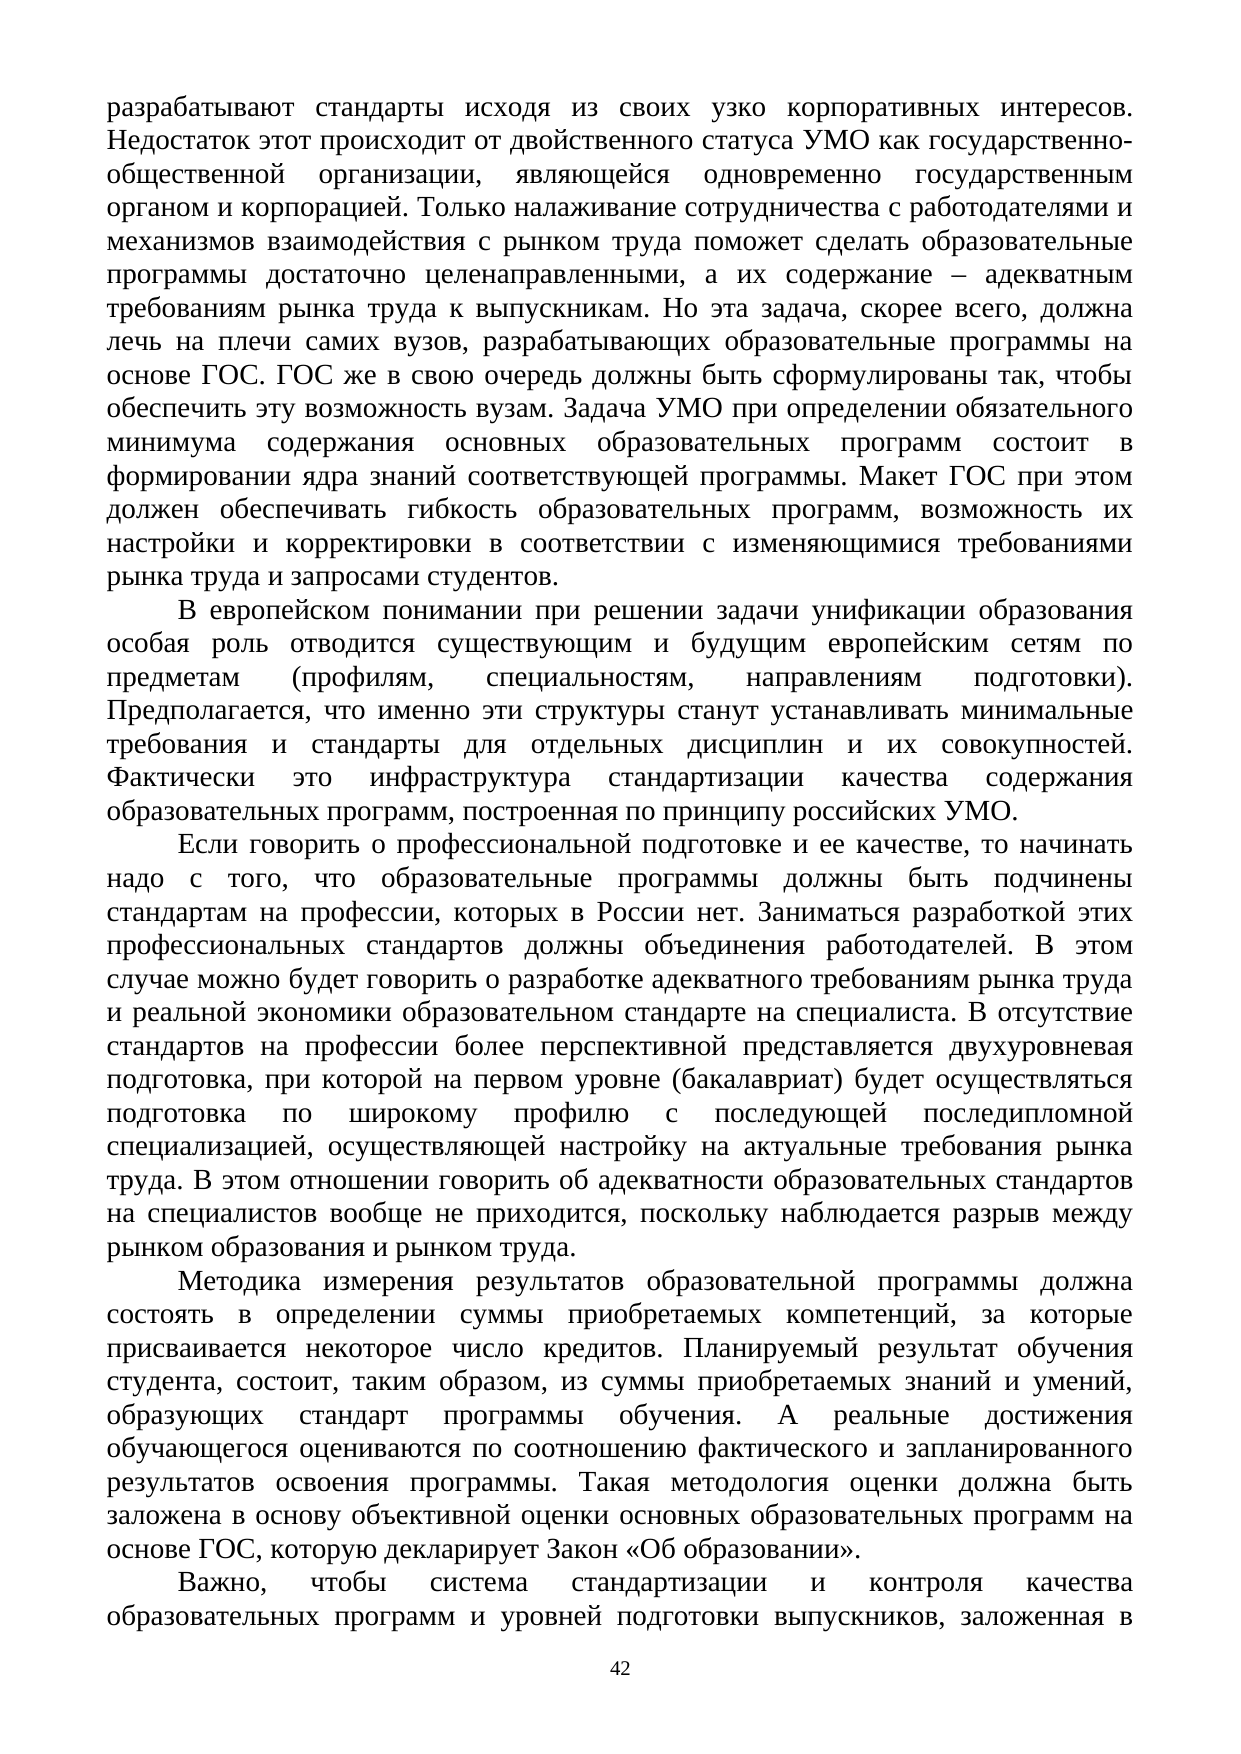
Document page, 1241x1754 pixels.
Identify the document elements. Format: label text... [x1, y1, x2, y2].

text Если говорить о профессиональной подготовке и ее качестве, то начинать надо с того, что образовательные программы должны быть подчинены стандартам на профессии, которых в России нет. Заниматься разработкой этих профессиональных стандартов должны объединения работодателей. В этом случае можно будет говорить о разработке адекватного требованиям рынка труда и реальной экономики образовательном стандарте на специалиста. В отсутствие стандартов на профессии более перспективной представляется двухуровневая подготовка, при которой на первом уровне (бакалавриат) будет осуществляться подготовка по широкому профилю с последующей последипломной специализацией, осуществляющей настройку на актуальные требования рынка труда. В этом отношении говорить об адекватности образовательных стандартов на специалистов вообще не приходится, поскольку наблюдается разрыв между рынком образования и рынком труда. [106, 827, 1134, 1263]
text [106, 89, 1134, 592]
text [106, 1564, 1134, 1632]
text Методика измерения результатов образовательной программы должна состоять в определении суммы приобретаемых компетенций, за которые присваивается некоторое число кредитов. Планируемый результат обучения студента, состоит, таким образом, из суммы приобретаемых знаний и умений, образующих стандарт программы обучения. А реальные достижения обучающегося оцениваются по соотношению фактического и запланированного результатов освоения программы. Такая методология оценки должна быть заложена в основу объективной оценки основных образовательных программ на основе ГОС, которую декларирует Закон «Об образовании». [106, 1263, 1134, 1564]
text В европейском понимании при решении задачи унификации образования особая роль отводится существующим и будущим европейским сетям по предметам (профилям, специальностям, направлениям подготовки). Предполагается, что именно эти структуры станут устанавливать минимальные требования и стандарты для отдельных дисциплин и их совокупностей. Фактически это инфраструктура стандартизации качества содержания образовательных программ, построенная по принципу российских УМО. [106, 592, 1134, 827]
